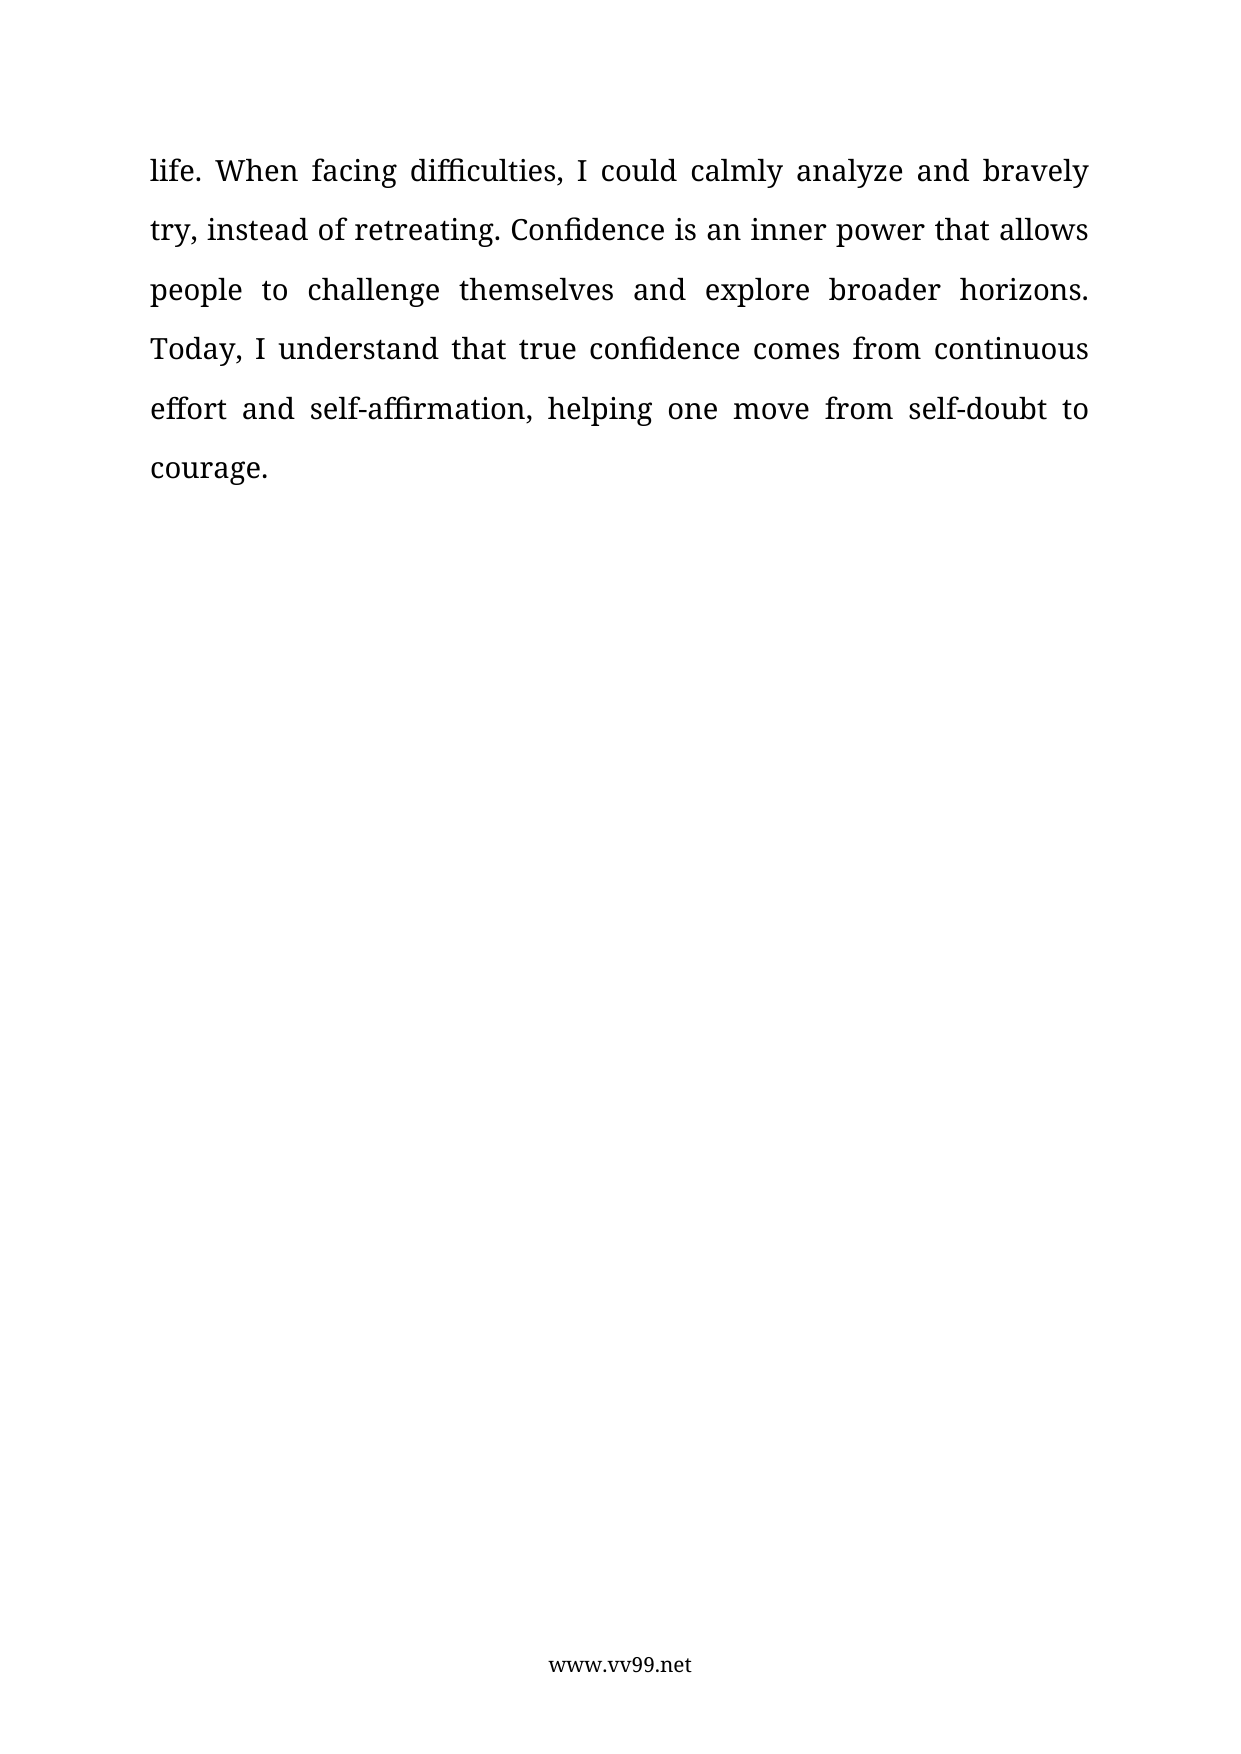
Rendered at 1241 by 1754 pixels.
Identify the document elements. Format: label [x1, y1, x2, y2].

text [150, 150, 1090, 487]
